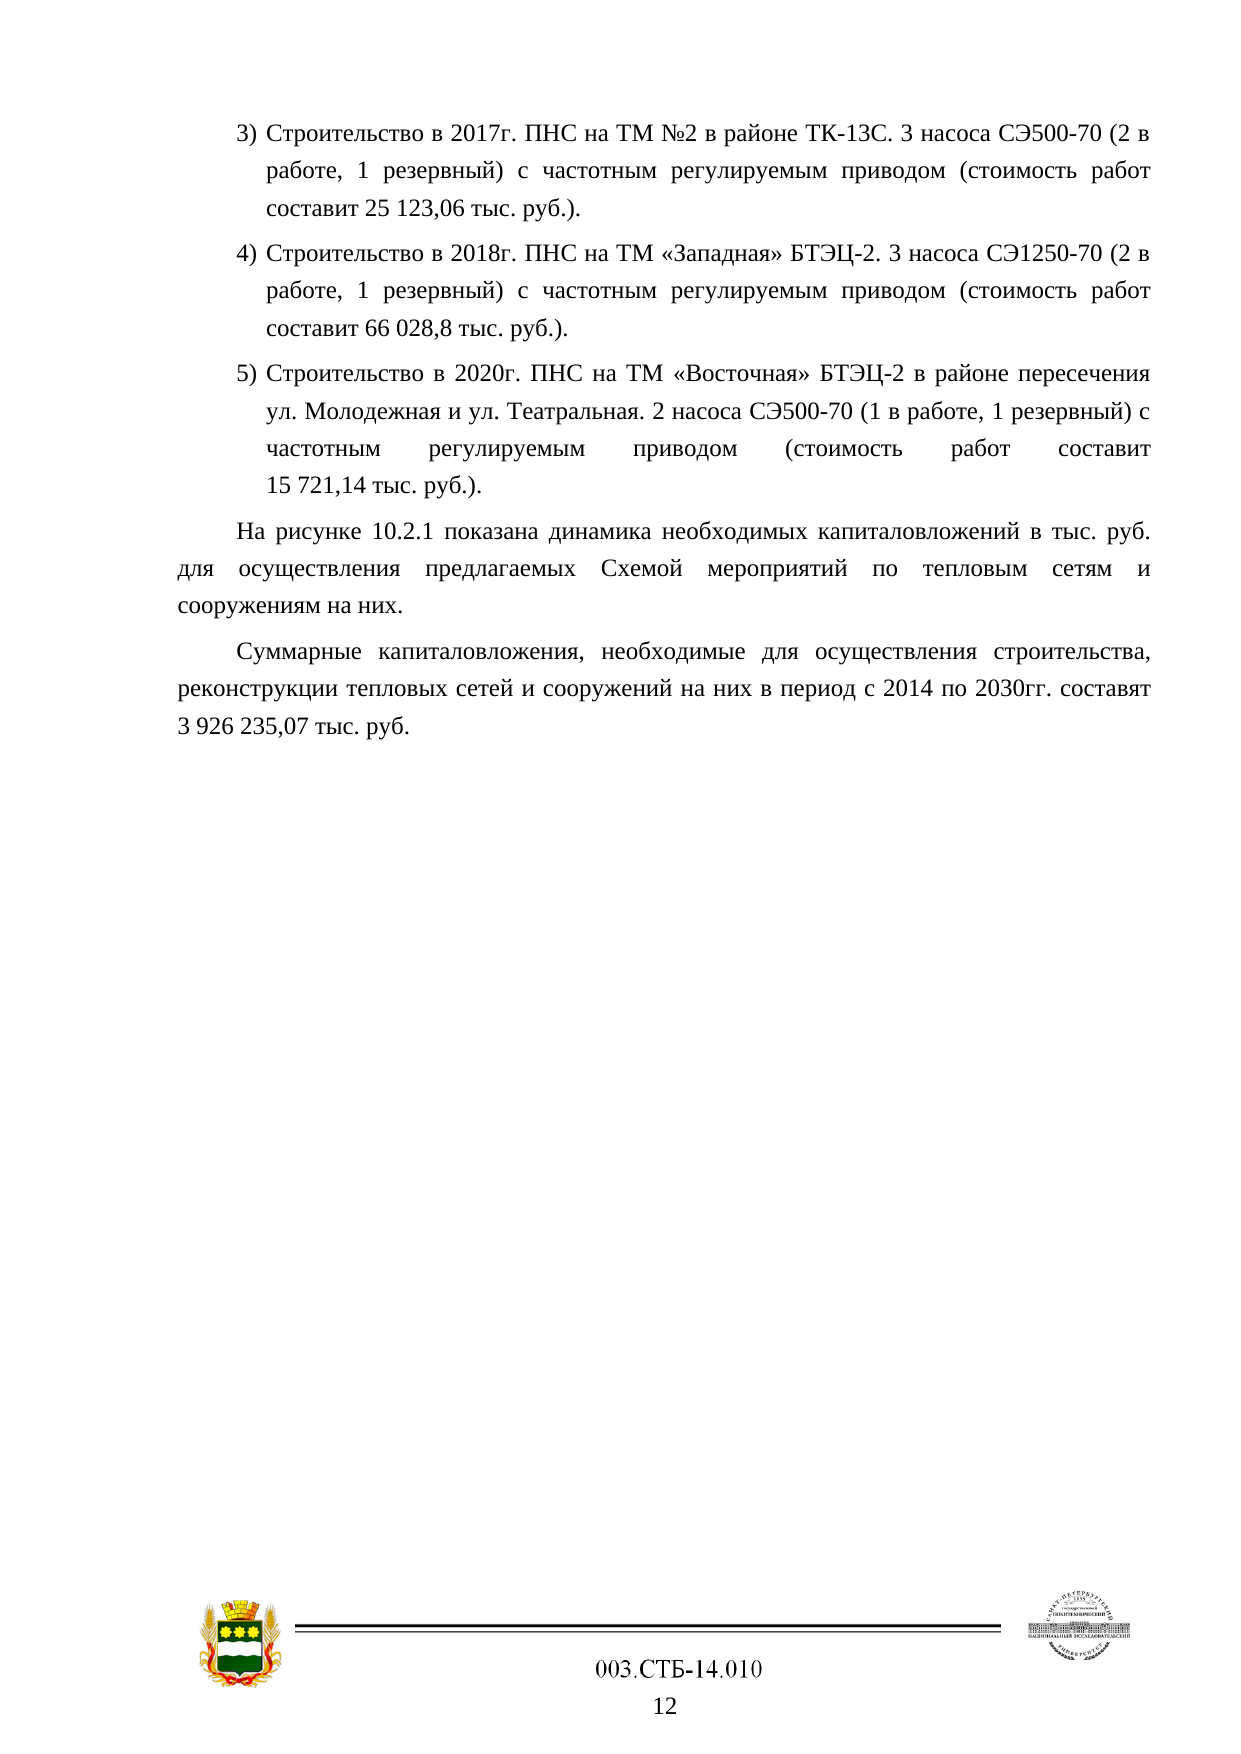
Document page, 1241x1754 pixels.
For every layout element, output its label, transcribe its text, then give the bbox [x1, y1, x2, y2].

text 5) Строительство в 2020г. ПНС на ТМ «Восточная» БТЭЦ-2 в районе пересечения ул. Молодежная и ул. Театральная. 2 насоса СЭ500-70 (1 в работе, 1 резервный) с частотным регулируемым приводом (стоимость работ составит 15 721,14 тыс. руб.). [236, 358, 1152, 499]
picture [191, 1588, 1138, 1691]
text На рисунке 10.2.1 показана динамика необходимых капиталовложений в тыс. руб. для осуществления предлагаемых Схемой мероприятий по тепловым сетям и сооружениям на них. [177, 516, 1152, 619]
text 3) Строительство в 2017г. ПНС на ТМ №2 в районе ТК-13С. 3 насоса СЭ500-70 (2 в работе, 1 резервный) с частотным регулируемым приводом (стоимость работ составит 25 123,06 тыс. руб.). [236, 118, 1152, 221]
text 4) Строительство в 2018г. ПНС на ТМ «Западная» БТЭЦ-2. 3 насоса СЭ1250-70 (2 в работе, 1 резервный) с частотным регулируемым приводом (стоимость работ составит 66 028,8 тыс. руб.). [236, 238, 1152, 342]
text Суммарные капиталовложения, необходимые для осуществления строительства, реконструкции тепловых сетей и сооружений на них в период с 2014 по 2030гг. составят 3 926 235,07 тыс. руб. [177, 636, 1152, 739]
